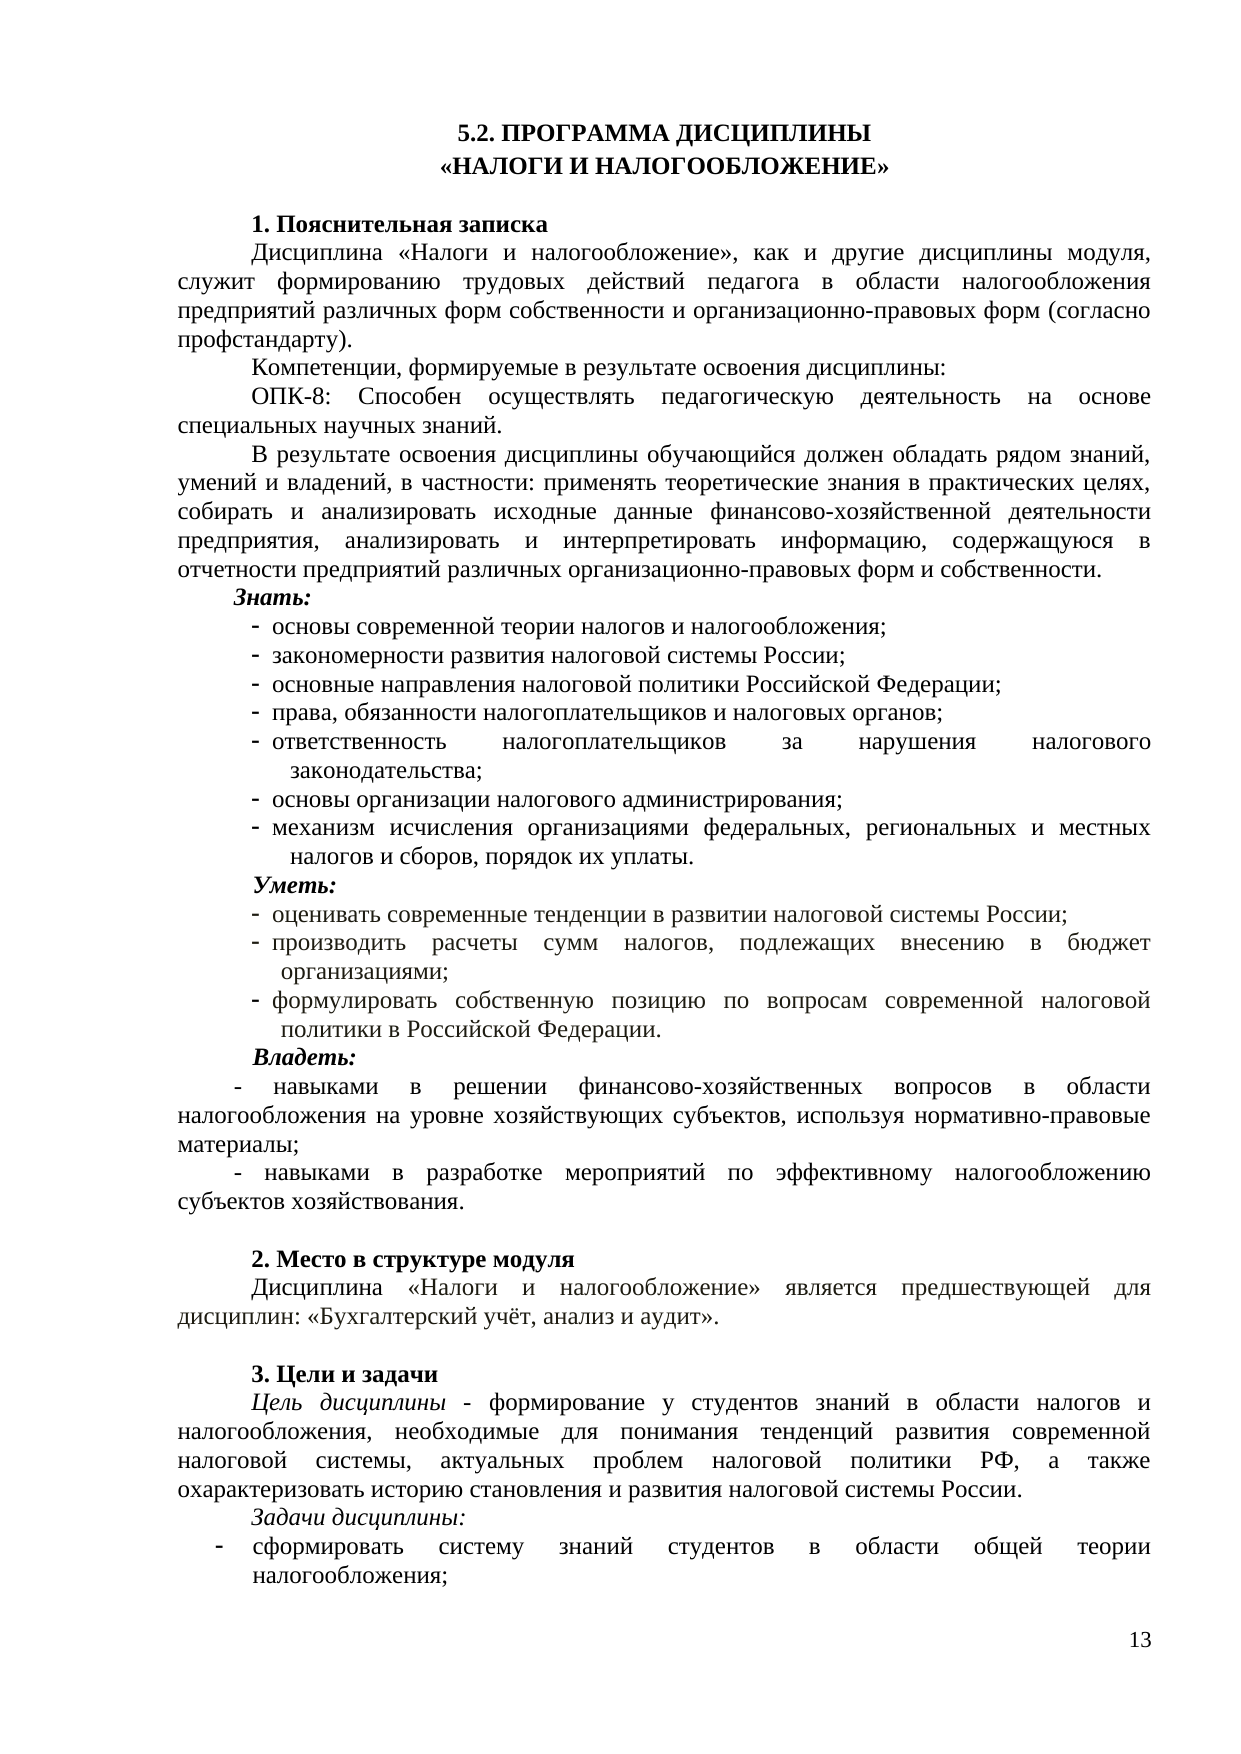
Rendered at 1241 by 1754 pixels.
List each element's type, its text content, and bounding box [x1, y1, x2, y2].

list права, обязанности налогоплательщиков и налоговых органов; [251, 697, 1152, 726]
text 2. Место в структуре модуля [177, 1244, 1152, 1272]
list основы современной теории налогов и налогообложения; [251, 611, 1152, 640]
list формулировать собственную позицию по вопросам современной налоговой политики в Российской Федерации. [251, 985, 1152, 1042]
list сформировать систему знаний студентов в области общей теории налогообложения; [215, 1531, 1152, 1589]
text «НАЛОГИ И НАЛОГООБЛОЖЕНИЕ» [177, 151, 1152, 180]
list производить расчеты сумм налогов, подлежащих внесению в бюджет организациями; [251, 927, 1152, 985]
text 3. Цели и задачи [177, 1359, 1152, 1387]
text Уметь: [177, 870, 1152, 899]
text - навыками в решении финансово-хозяйственных вопросов в области налогообложения на уровне хозяйствующих субъектов, используя нормативно-правовые материалы; [177, 1071, 1152, 1157]
text В результате освоения дисциплины обучающийся должен обладать рядом знаний, умений и владений, в частности: применять теоретические знания в практических целях, собирать и анализировать исходные данные финансово-хозяйственной деятельности предприятия, анализировать и интерпретировать информацию, содержащуюся в отчетности предприятий различных организационно-правовых форм и собственности. [177, 439, 1152, 582]
text ОПК-8: Способен осуществлять педагогическую деятельность на основе специальных научных знаний. [177, 381, 1152, 439]
list оценивать современные тенденции в развитии налоговой системы России; [251, 899, 1152, 927]
text 1. Пояснительная записка [177, 209, 1152, 237]
list механизм исчисления организациями федеральных, региональных и местных налогов и сборов, порядок их уплаты. [251, 812, 1152, 870]
list основы организации налогового администрирования; [251, 784, 1152, 812]
text Цель дисциплины - формирование у студентов знаний в области налогов и налогообложения, необходимые для понимания тенденций развития современной налоговой системы, актуальных проблем налоговой политики РФ, а также охарактеризовать историю становления и развития налоговой системы России. [177, 1387, 1152, 1502]
list основные направления налоговой политики Российской Федерации; [251, 669, 1152, 697]
text Дисциплина «Налоги и налогообложение» является предшествующей для дисциплин: «Бухгалтерский учёт, анализ и аудит». [177, 1272, 1152, 1330]
list закономерности развития налоговой системы России; [251, 640, 1152, 669]
text Дисциплина «Налоги и налогообложение», как и другие дисциплины модуля, служит формированию трудовых действий педагога в области налогообложения предприятий различных форм собственности и организационно-правовых форм (согласно профстандарту). [177, 237, 1152, 352]
text Знать: [177, 582, 1152, 611]
text Задачи дисциплины: [177, 1502, 1152, 1531]
text 5.2. ПРОГРАММА ДИСЦИПЛИНЫ [177, 118, 1152, 147]
text Компетенции, формируемые в результате освоения дисциплины: [177, 352, 1152, 381]
list ответственность налогоплательщиков за нарушения налогового законодательства; [251, 726, 1152, 784]
text Владеть: [177, 1042, 1152, 1071]
text - навыками в разработке мероприятий по эффективному налогообложению субъектов хозяйствования. [177, 1157, 1152, 1215]
